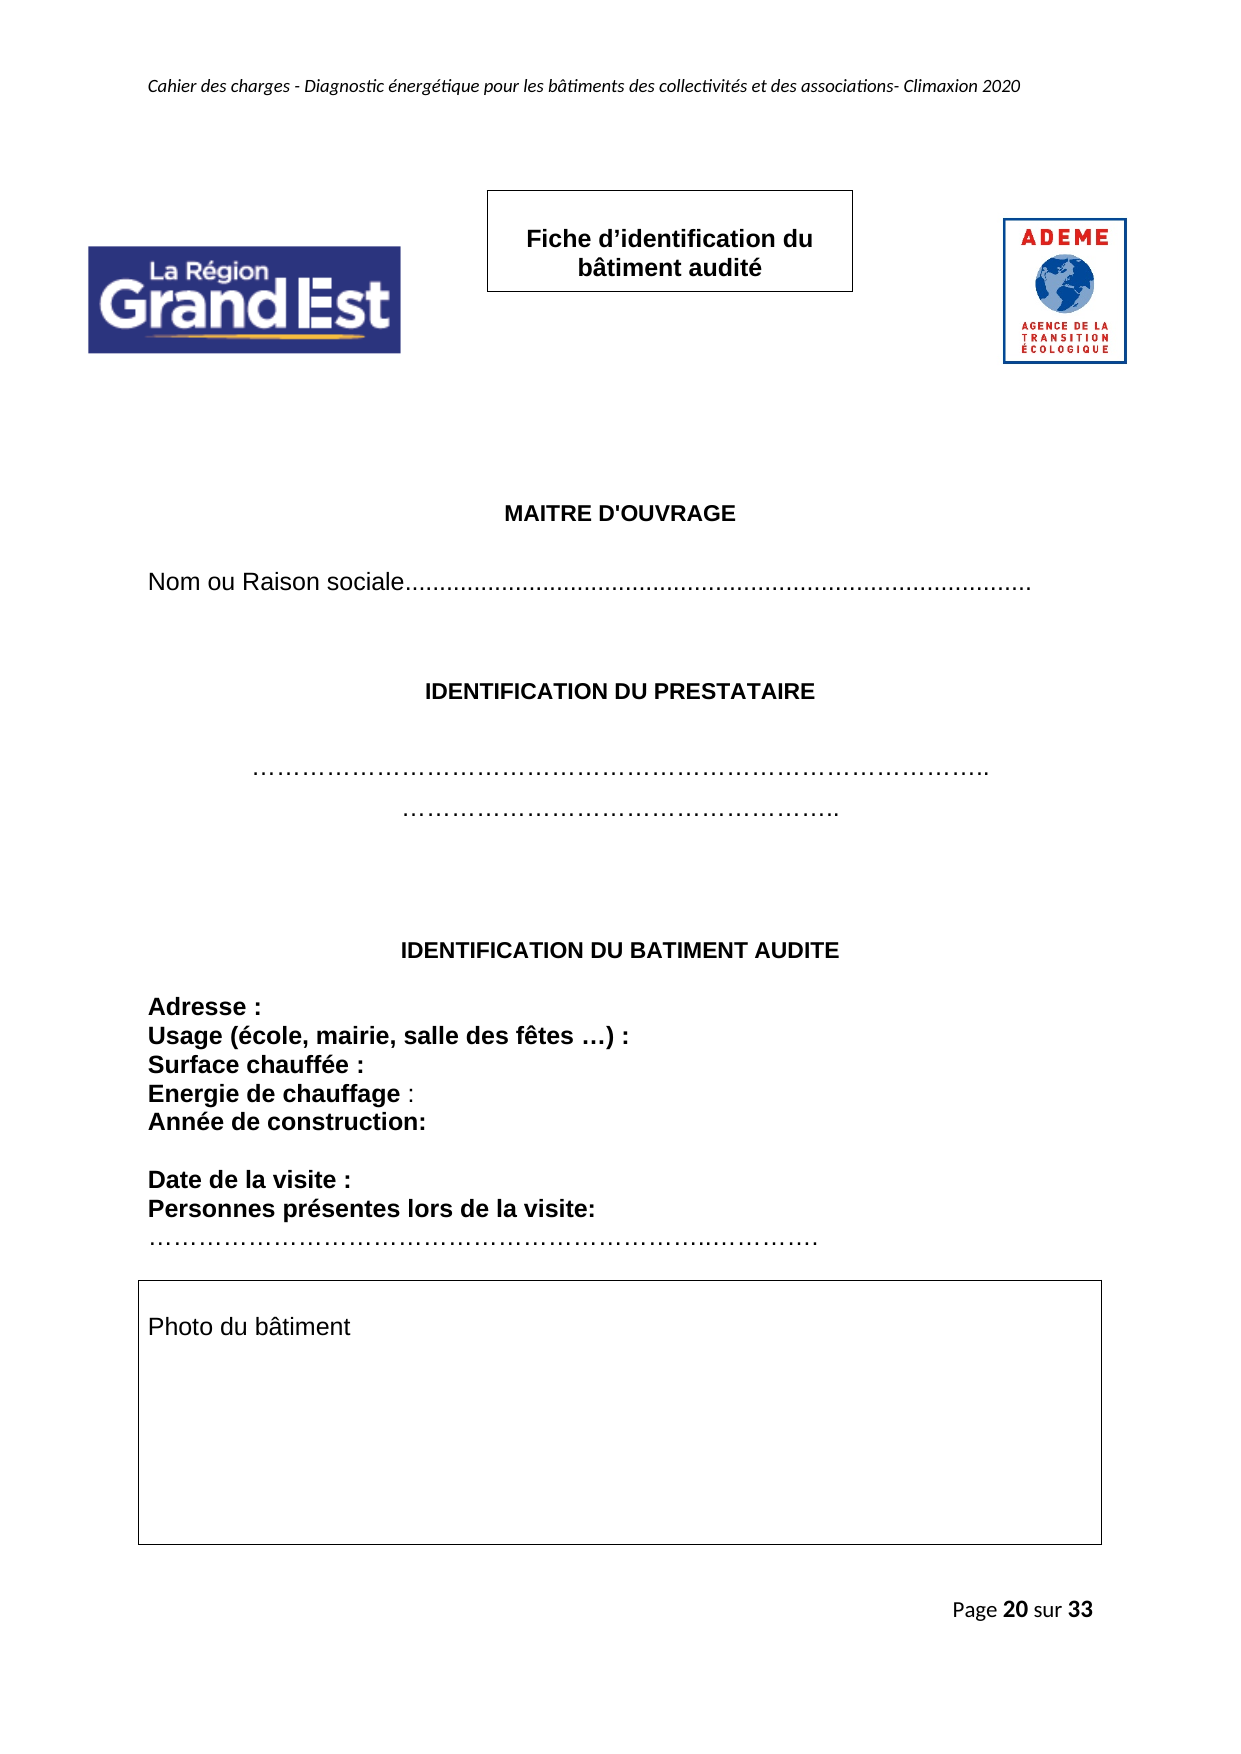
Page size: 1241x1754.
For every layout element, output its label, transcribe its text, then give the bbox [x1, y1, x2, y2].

text …………………………………………………………………………….. [148, 752, 1093, 781]
text Fiche d’identification du bâtiment audité [488, 224, 852, 284]
subtitle Identification du prestataire [148, 678, 1093, 705]
text Nom ou Raison sociale [148, 567, 1093, 596]
text Maitre d'ouvrage [148, 499, 1093, 526]
text …………………………………………….. [148, 793, 1093, 822]
text Adresse : [148, 992, 1093, 1021]
text Année de construction: [148, 1107, 1093, 1136]
subtitle Identification du BATIMENT AUDITE [148, 937, 1093, 963]
text Surface chauffée : [148, 1050, 1093, 1078]
text Energie de chauffage : [148, 1078, 1093, 1107]
text Photo du bâtiment [139, 1308, 1101, 1340]
picture [986, 201, 1143, 380]
picture [76, 223, 414, 374]
text Usage (école, mairie, salle des fêtes …) : [148, 1021, 1093, 1050]
text Personnes présentes lors de la visite: …………………………………………………………..…………. [148, 1193, 1093, 1251]
text Date de la visite : [148, 1165, 1093, 1193]
